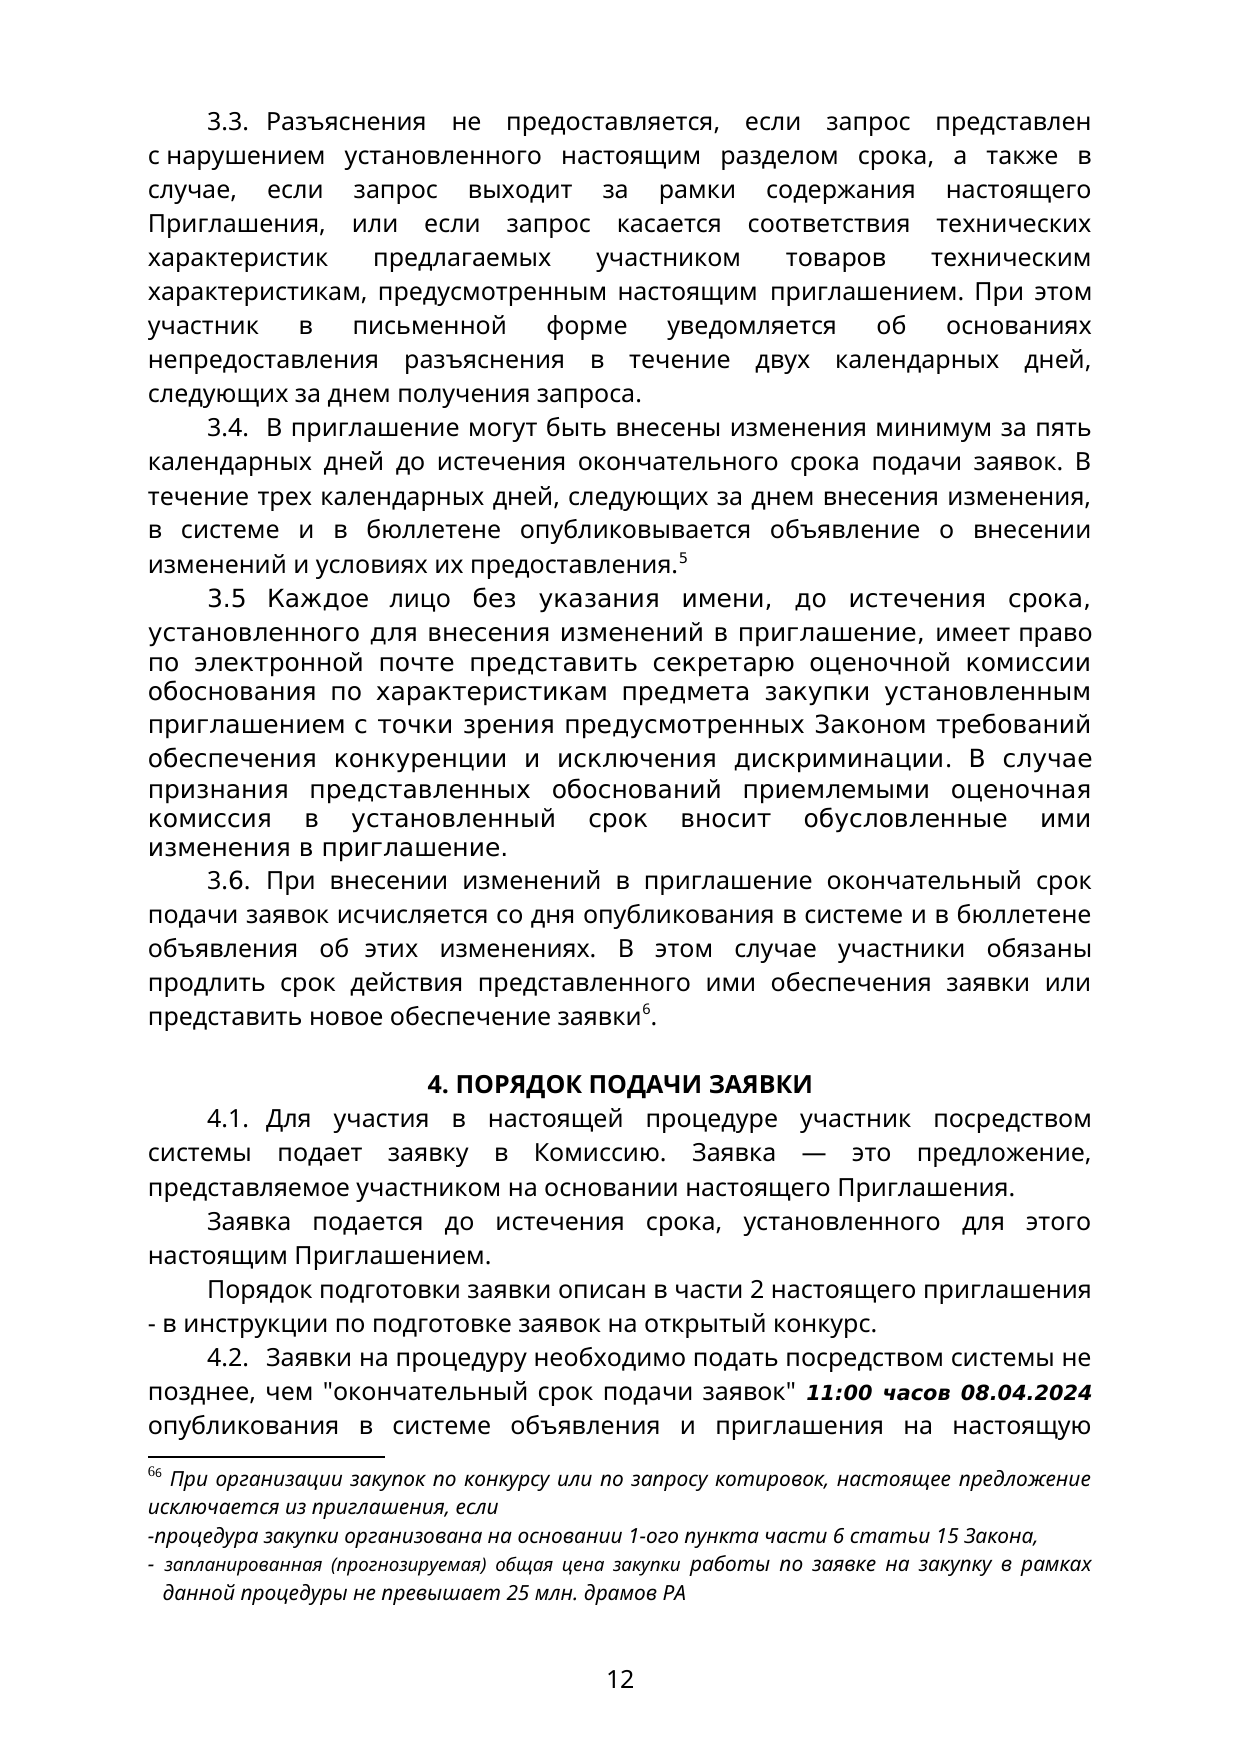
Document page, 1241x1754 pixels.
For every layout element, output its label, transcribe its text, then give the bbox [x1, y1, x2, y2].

text 3.4. В приглашение могут быть внесены изменения минимум за пять календарных дней до истечения окончательного срока подачи заявок. В течение трех календарных дней, следующих за днем внесения изменения, в системе и в бюллетене опубликовывается объявление о внесении изменений и условиях их предоставления.5 [148, 410, 1092, 580]
text 3.3. Разъяснения не предоставляется, если запрос представлен с нарушением установленного настоящим разделом срока, а также в случае, если запрос выходит за рамки содержания настоящего Приглашения, или если запрос касается соответствия технических характеристик предлагаемых участником товаров техническим характеристикам, предусмотренным настоящим приглашением. При этом участник в письменной форме уведомляется об основаниях непредоставления разъяснения в течение двух календарных дней, следующих за днем получения запроса. [148, 103, 1092, 410]
text 3.5 Каждое лицо без указания имени, до истечения срока, установленного для внесения изменений в приглашение, имеет право по электронной почте представить секретарю оценочной комиссии обоснования по характеристикам предмета закупки установленным приглашением с точки зрения предусмотренных Законом требований обеспечения конкуренции и исключения дискриминации. В случае признания представленных обоснований приемлемыми оценочная комиссия в установленный срок вносит обусловленные ими изменения в приглашение. [148, 580, 1092, 862]
text 3.6. При внесении изменений в приглашение окончательный срок подачи заявок исчисляется со дня опубликования в системе и в бюллетене объявления об этих изменениях. В этом случае участники обязаны продлить срок действия представленного ими обеспечения заявки или представить новое обеспечение заявки6. [148, 862, 1092, 1033]
text 4. ПОРЯДОК ПОДАЧИ ЗАЯВКИ [148, 1067, 1092, 1101]
text Заявка подается до истечения срока, установленного для этого настоящим Приглашением. [148, 1203, 1092, 1271]
text Порядок подготовки заявки описан в части 2 настоящего приглашения - в инструкции по подготовке заявок на открытый конкурс. [148, 1271, 1092, 1339]
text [148, 1339, 1092, 1442]
text 4.1. Для участия в настоящей процедуре участник посредством системы подает заявку в Комиссию. Заявка — это предложение, представляемое участником на основании настоящего Приглашения. [148, 1101, 1092, 1203]
